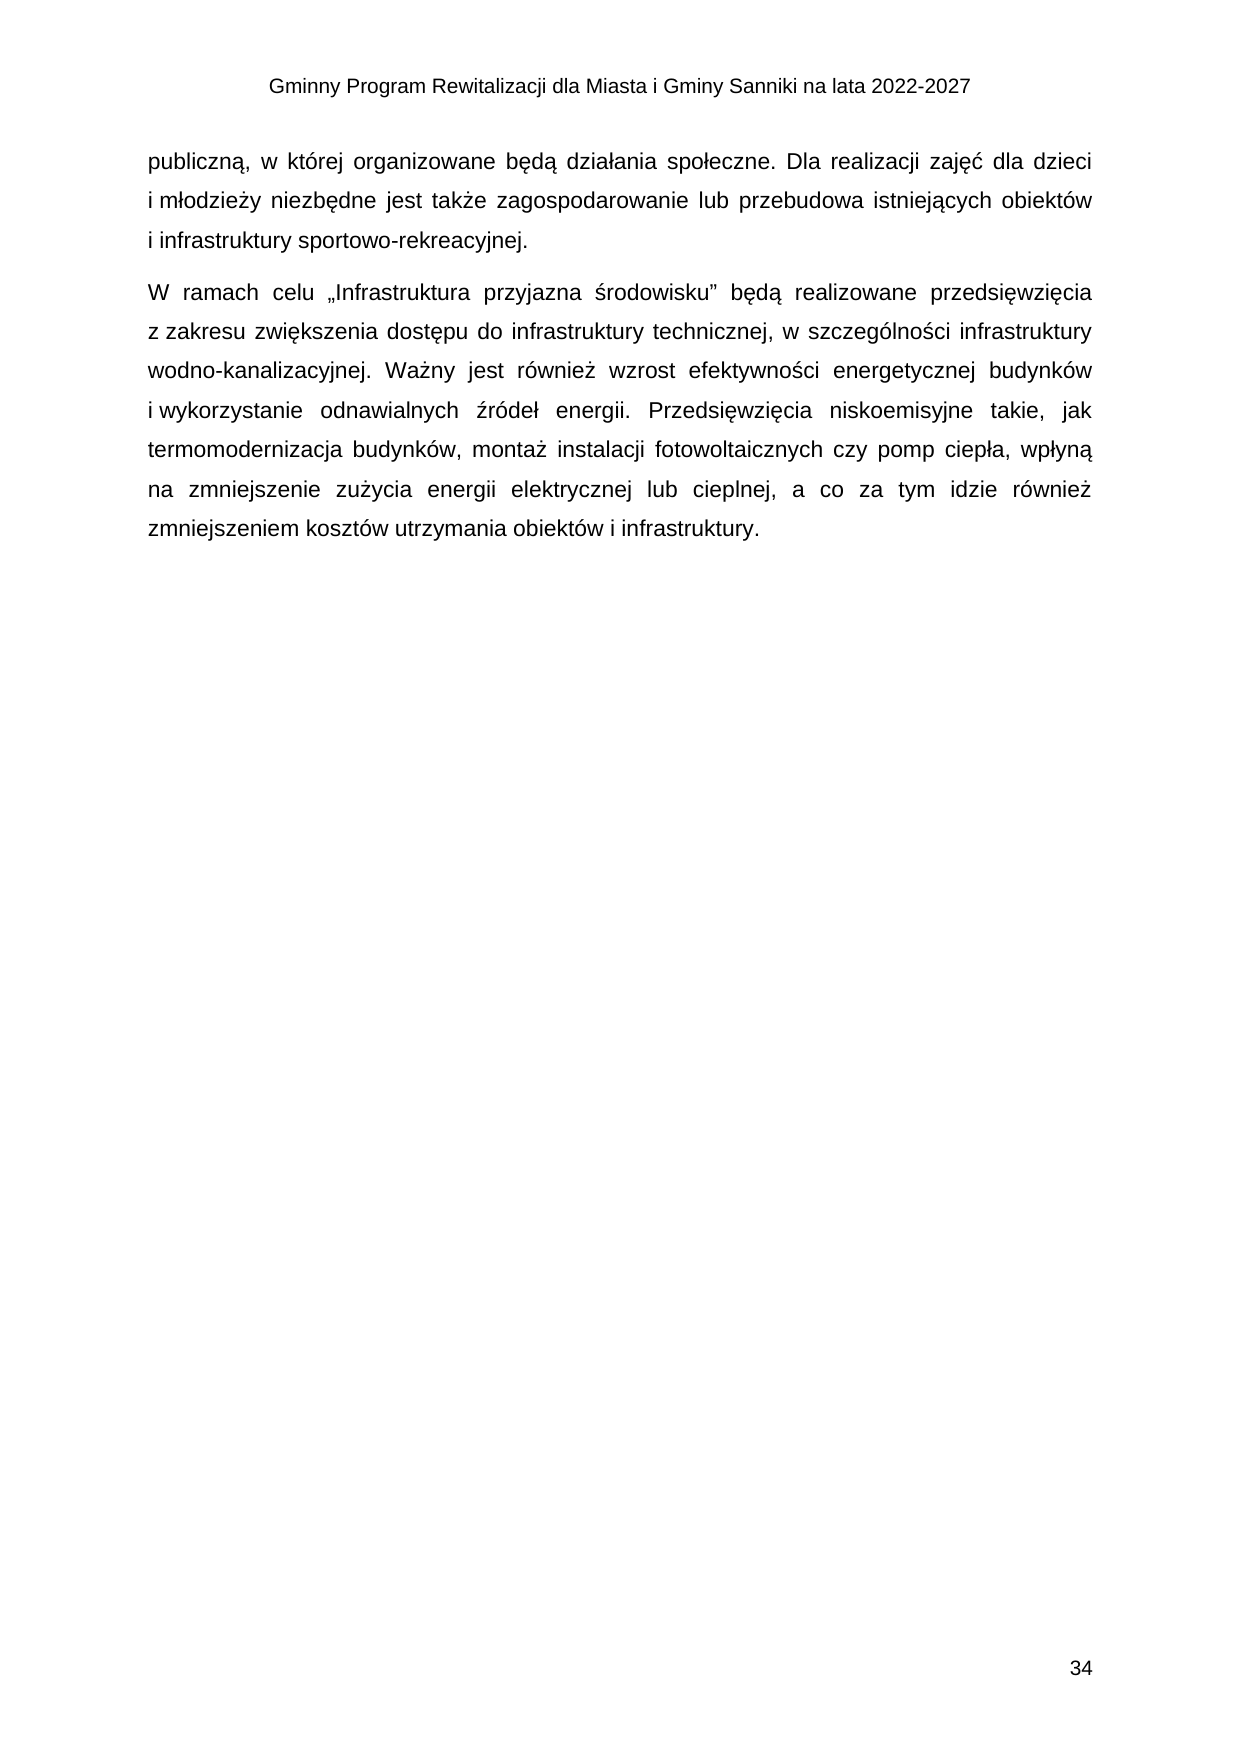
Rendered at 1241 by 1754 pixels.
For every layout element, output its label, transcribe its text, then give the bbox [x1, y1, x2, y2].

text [148, 148, 1093, 253]
text W ramach celu „Infrastruktura przyjazna środowisku” będą realizowane przedsięwzięcia z zakresu zwiększenia dostępu do infrastruktury technicznej, w szczególności infrastruktury wodno-kanalizacyjnej. Ważny jest również wzrost efektywności energetycznej budynków i wykorzystanie odnawialnych źródeł energii. Przedsięwzięcia niskoemisyjne takie, jak termomodernizacja budynków, montaż instalacji fotowoltaicznych czy pomp ciepła, wpłyną na zmniejszenie zużycia energii elektrycznej lub cieplnej, a co za tym idzie również zmniejszeniem kosztów utrzymania obiektów i infrastruktury. [148, 278, 1093, 542]
